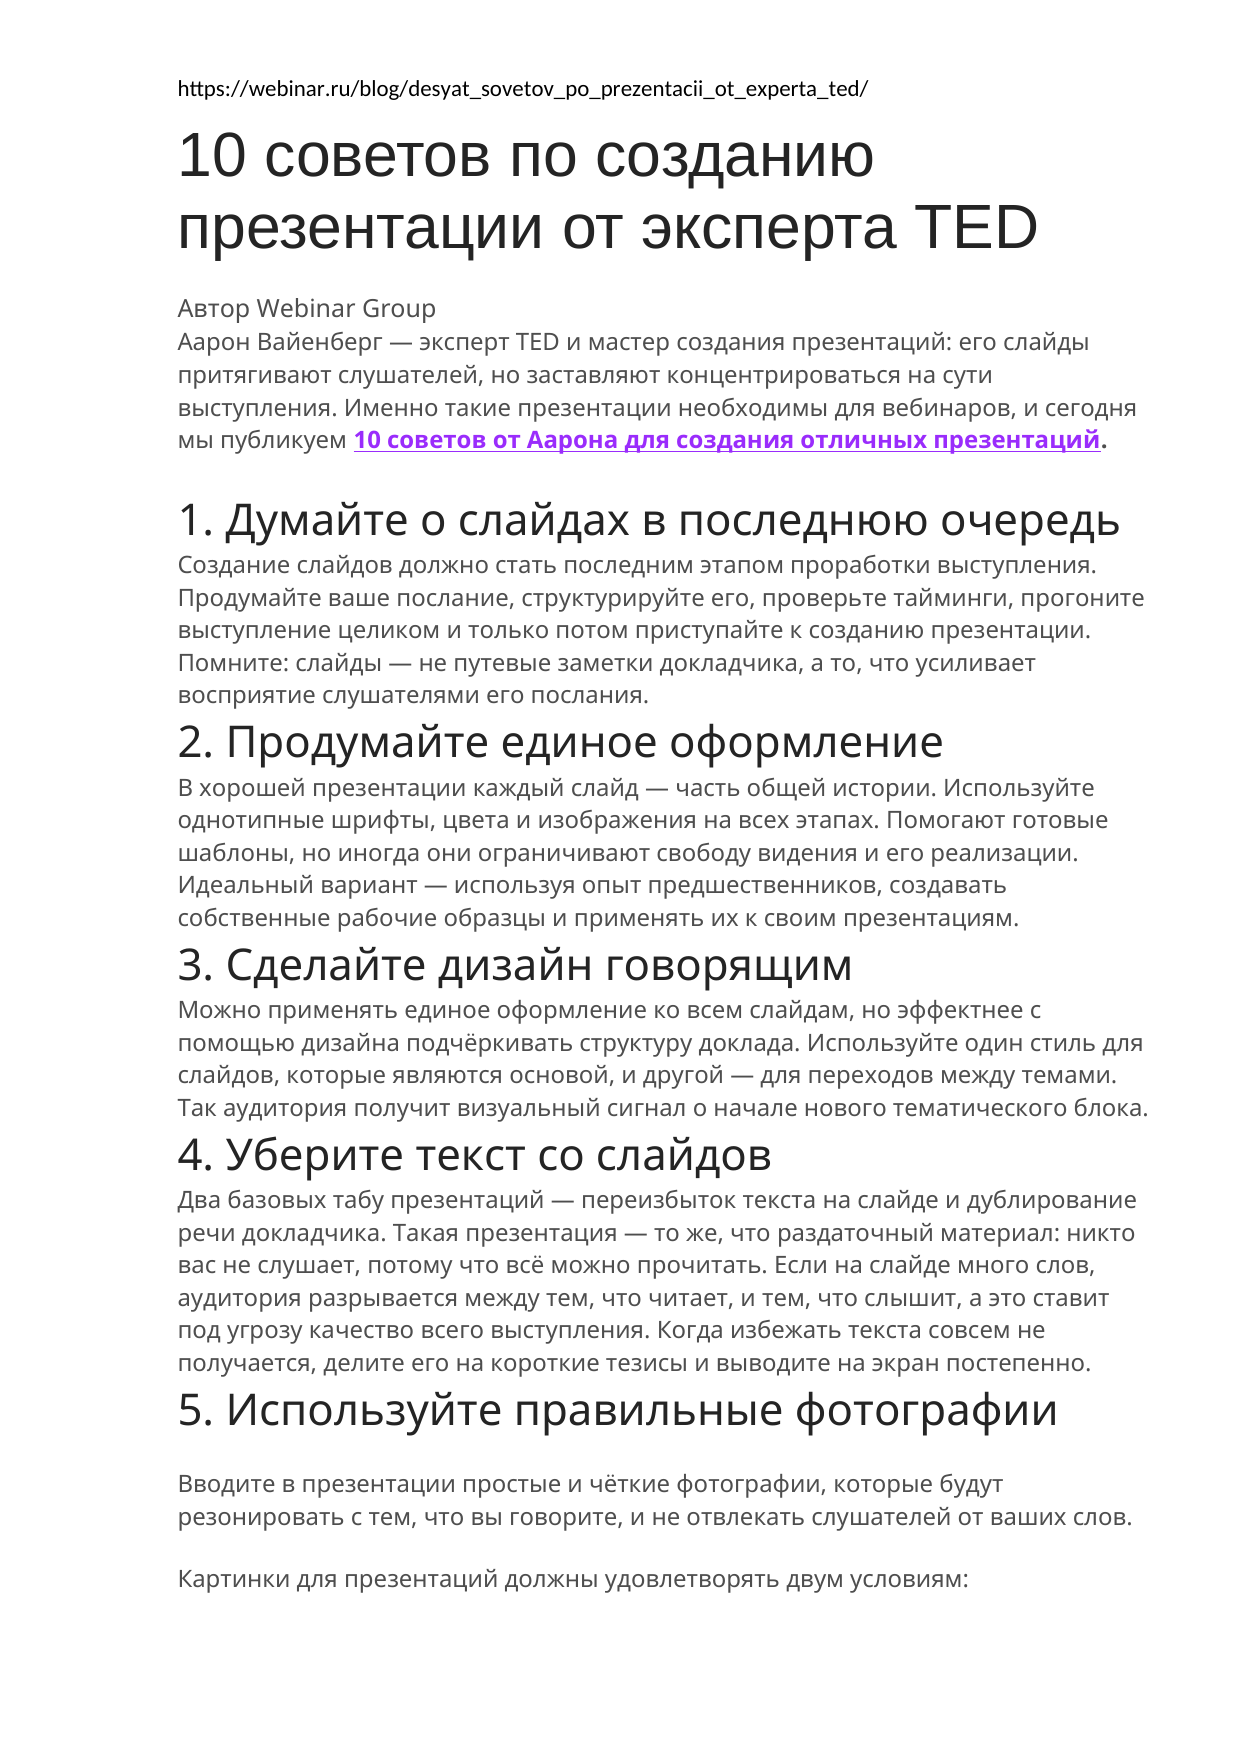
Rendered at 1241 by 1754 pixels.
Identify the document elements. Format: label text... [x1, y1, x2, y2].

text Создание слайдов должно стать последним этапом проработки выступления. Продумайте ваше послание, структурируйте его, проверьте тайминги, прогоните выступление целиком и только потом приступайте к созданию презентации. Помните: слайды — не путевые заметки докладчика, а то, что усиливает восприятие слушателями его послания. [177, 548, 1152, 711]
text 2. Продумайте единое оформление [177, 711, 1152, 770]
text 4. Уберите текст со слайдов [177, 1123, 1152, 1183]
text 5. Используйте правильные фотографии [177, 1378, 1152, 1438]
text Два базовых табу презентаций — переизбыток текста на слайде и дублирование речи докладчика. Такая презентация — то же, что раздаточный материал: никто вас не слушает, потому что всё можно прочитать. Если на слайде много слов, аудитория разрывается между тем, что читает, и тем, что слышит, а это ставит под угрозу качество всего выступления. Когда избежать текста совсем не получается, делите его на короткие тезисы и выводите на экран постепенно. [177, 1183, 1152, 1378]
text В хорошей презентации каждый слайд — часть общей истории. Используйте однотипные шрифты, цвета и изображения на всех этапах. Помогают готовые шаблоны, но иногда они ограничивают свободу видения и его реализации. Идеальный вариант — используя опыт предшественников, создавать собственные рабочие образцы и применять их к своим презентациям. [177, 770, 1152, 933]
text Вводите в презентации простые и чёткие фотографии, которые будут резонировать с тем, что вы говорите, и не отвлекать слушателей от ваших слов. [177, 1467, 1152, 1532]
text Автор Webinar Group [177, 291, 1152, 325]
text Картинки для презентаций должны удовлетворять двум условиям: [177, 1562, 1152, 1594]
text 1. Думайте о слайдах в последнюю очередь [177, 488, 1152, 548]
text Можно применять единое оформление ко всем слайдам, но эффектнее с помощью дизайна подчёркивать структуру доклада. Используйте один стиль для слайдов, которые являются основой, и другой — для переходов между темами. Так аудитория получит визуальный сигнал о начале нового тематического блока. [177, 993, 1152, 1123]
text Аарон Вайенберг — эксперт TED и мастер создания презентаций: его слайды притягивают слушателей, но заставляют концентрироваться на сути выступления. Именно такие презентации необходимы для вебинаров, и сегодня мы публикуем 10 советов от Аарона для создания отличных презентаций. [177, 325, 1152, 456]
text 3. Сделайте дизайн говорящим [177, 933, 1152, 993]
text 10 советов по созданию презентации от эксперта TED [177, 118, 1152, 262]
